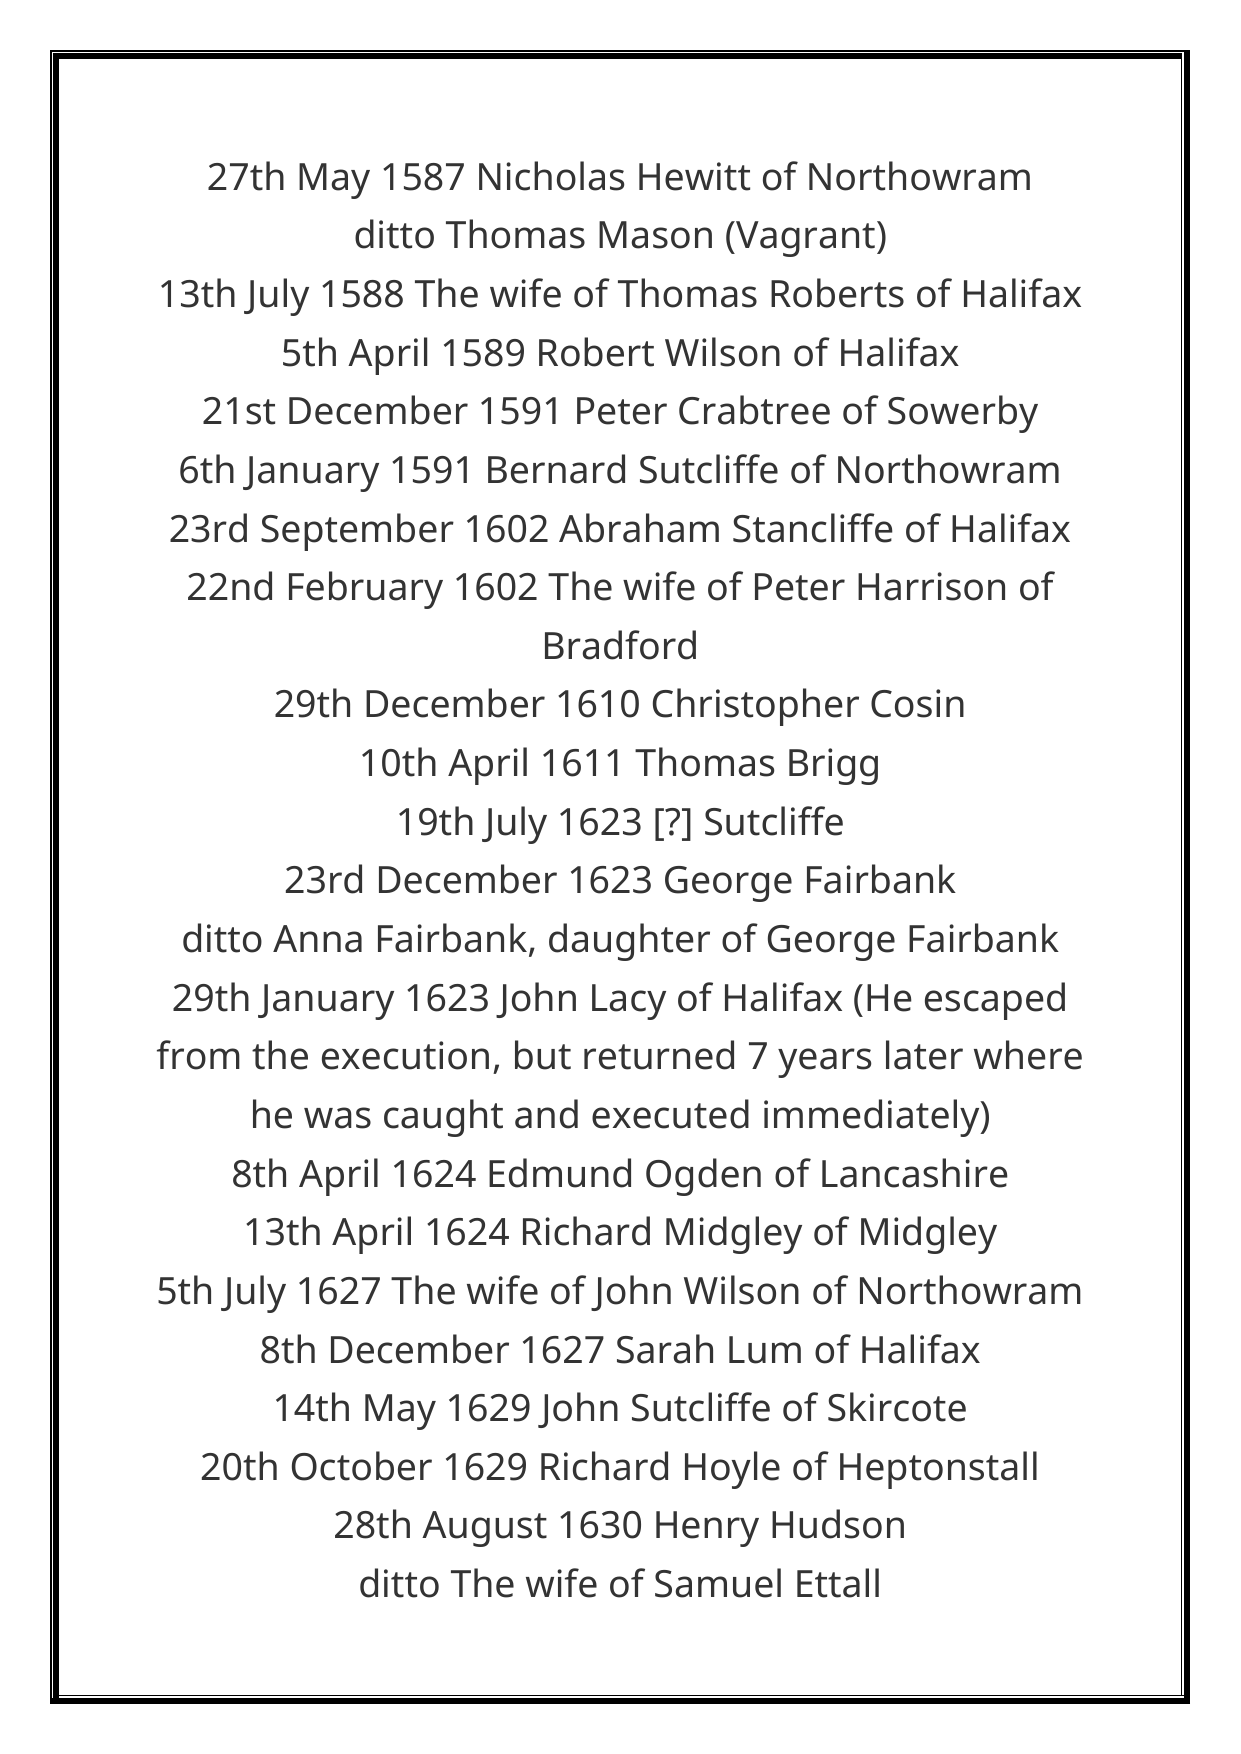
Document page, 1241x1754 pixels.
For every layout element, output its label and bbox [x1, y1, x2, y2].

text [150, 150, 1090, 1608]
